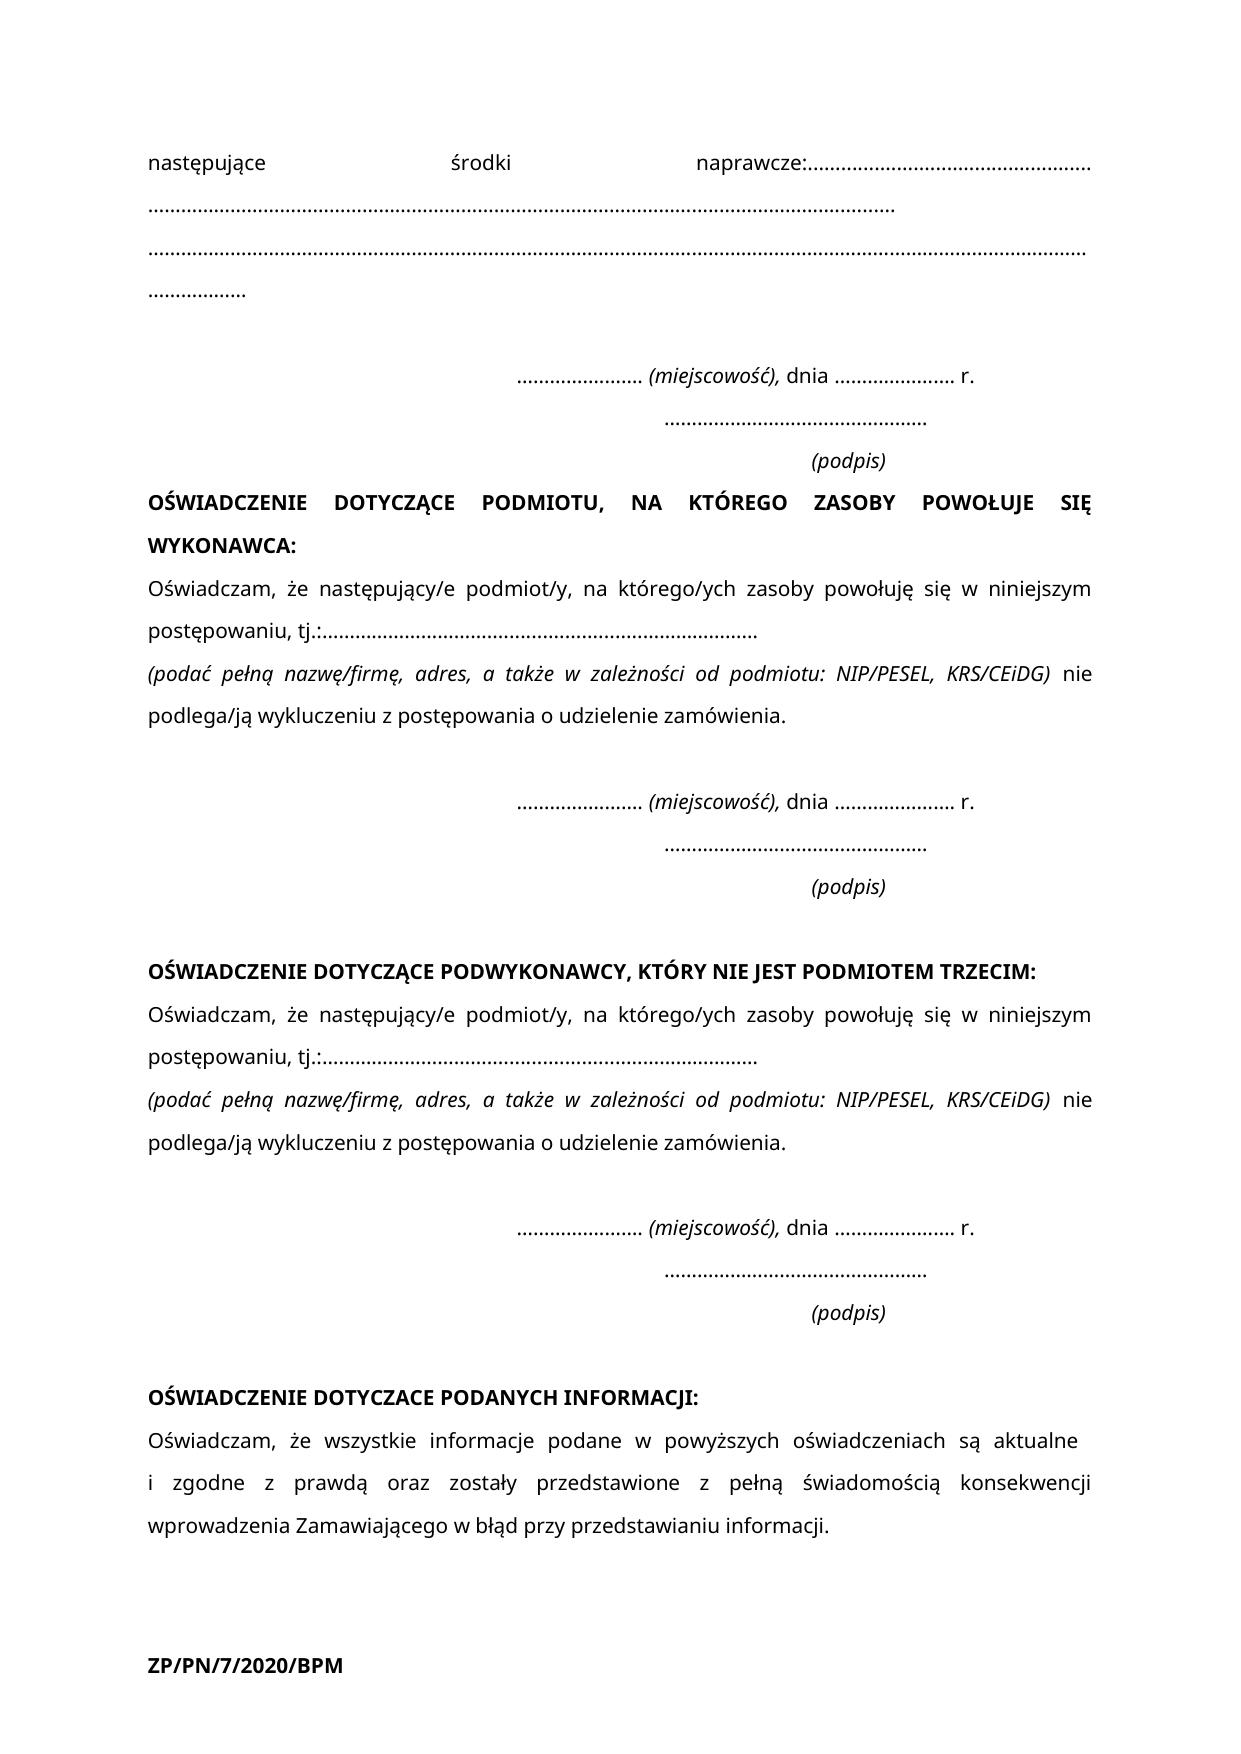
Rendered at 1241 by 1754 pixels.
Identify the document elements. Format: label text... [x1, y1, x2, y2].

text (podpis) [738, 872, 1092, 900]
text ………………………………………… [148, 829, 1092, 858]
text …………….……. (miejscowość), dnia …………………. r. [443, 1213, 1092, 1241]
text Oświadczam, że wszystkie informacje podane w powyższych oświadczeniach są aktualne i zgodne z prawdą oraz zostały przedstawione z pełną świadomością konsekwencji wprowadzenia Zamawiającego w błąd przy przedstawianiu informacji. [148, 1426, 1092, 1539]
text …………….……. (miejscowość), dnia …………………. r. [443, 787, 1092, 815]
text (podpis) [738, 1298, 1092, 1326]
text Oświadczam, że następujący/e podmiot/y, na którego/ych zasoby powołuję się w niniejszym postępowaniu, tj.:…………………………............................………………… [148, 1000, 1092, 1071]
text ………………………………………… [148, 403, 1092, 432]
text OŚWIADCZENIE DOTYCZACE PODANYCH INFORMACJI: [148, 1383, 1092, 1412]
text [148, 148, 1092, 304]
text …………….……. (miejscowość), dnia …………………. r. [443, 361, 1092, 389]
text OŚWIADCZENIE DOTYCZĄCE PODWYKONAWCY, KTÓRY NIE JEST PODMIOTEM TRZECIM: [148, 957, 1092, 986]
text (podać pełną nazwę/firmę, adres, a także w zależności od podmiotu: NIP/PESEL, KRS/CEiDG) nie podlega/ją wykluczeniu z postępowania o udzielenie zamówienia. [148, 659, 1092, 730]
text OŚWIADCZENIE DOTYCZĄCE PODMIOTU, NA KTÓREGO ZASOBY POWOŁUJE SIĘ WYKONAWCA: [148, 488, 1092, 559]
text (podpis) [738, 446, 1092, 474]
text (podać pełną nazwę/firmę, adres, a także w zależności od podmiotu: NIP/PESEL, KRS/CEiDG) nie podlega/ją wykluczeniu z postępowania o udzielenie zamówienia. [148, 1085, 1092, 1156]
text ………………………………………… [148, 1255, 1092, 1284]
text Oświadczam, że następujący/e podmiot/y, na którego/ych zasoby powołuję się w niniejszym postępowaniu, tj.:…………………………............................………………… [148, 574, 1092, 645]
